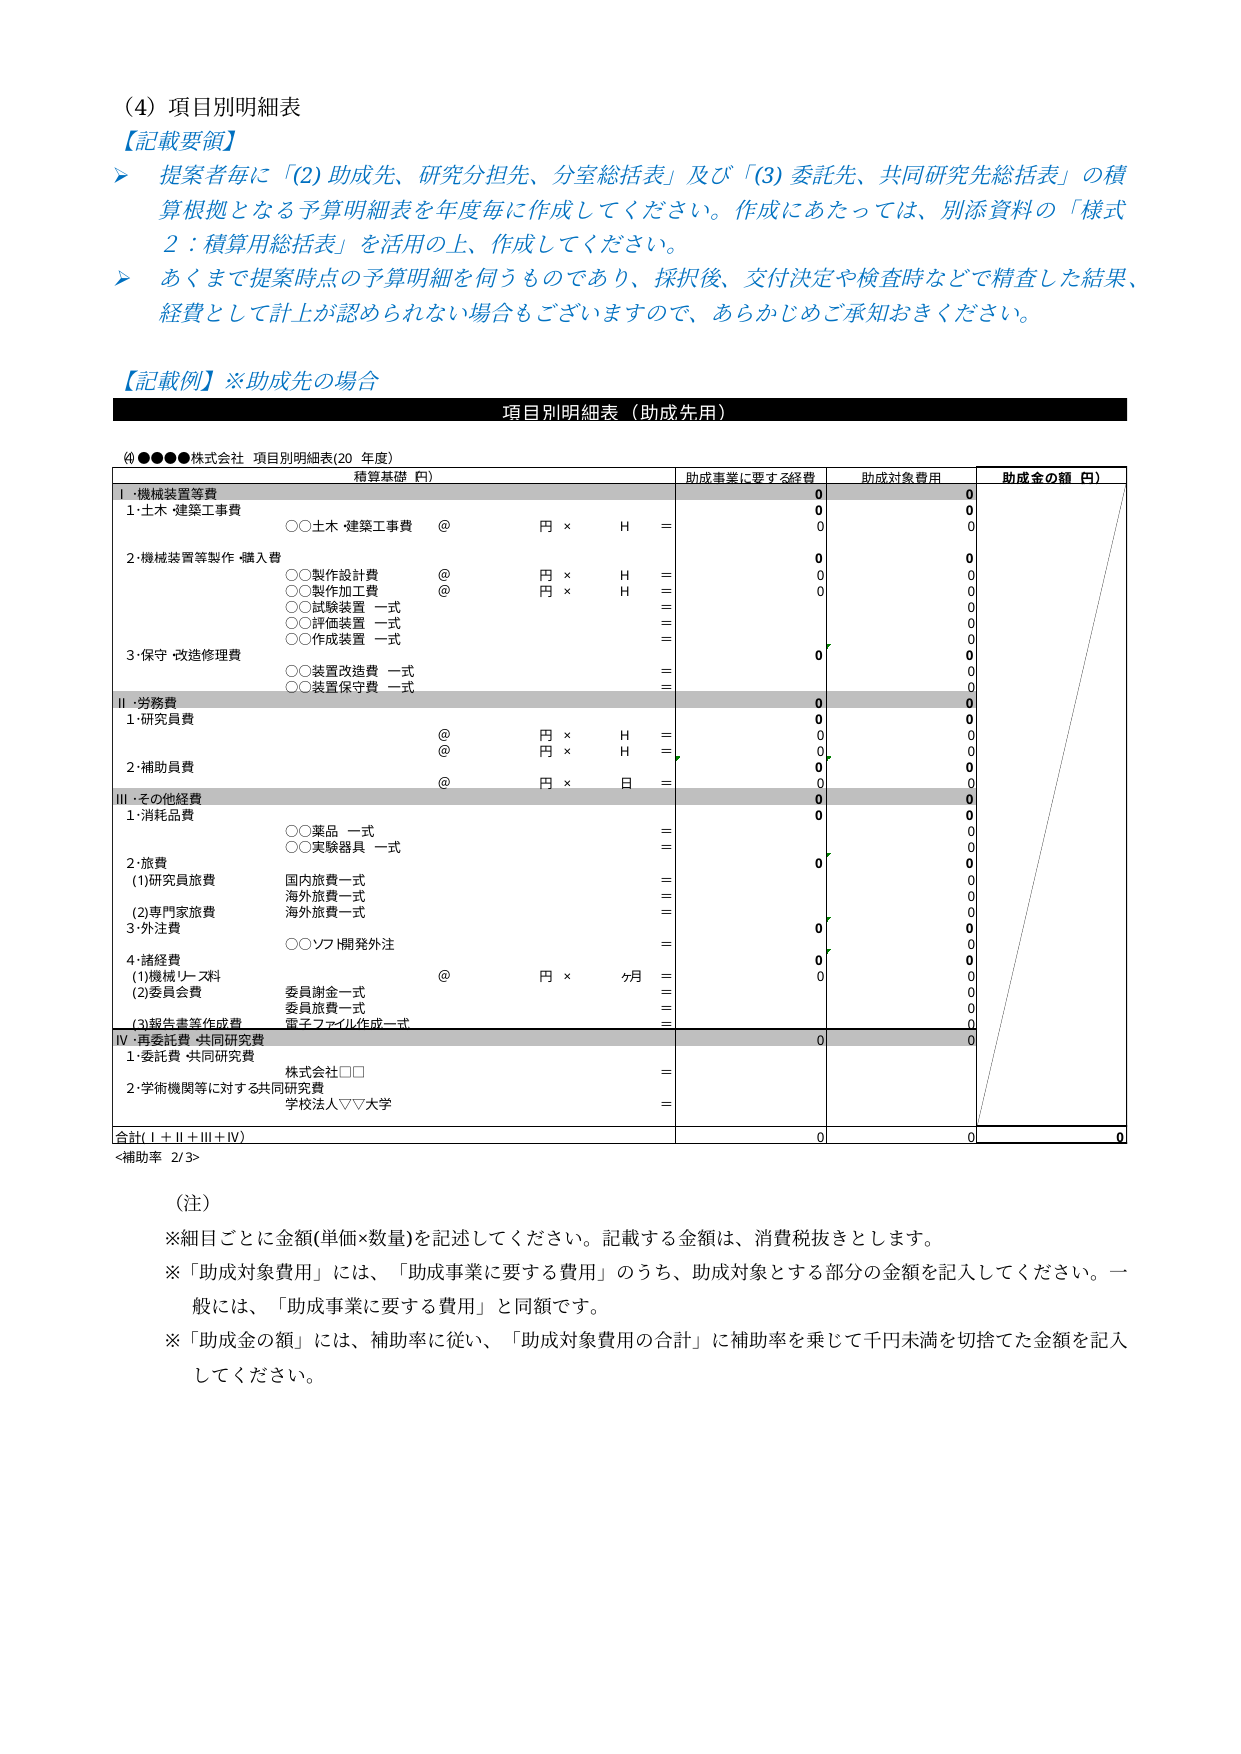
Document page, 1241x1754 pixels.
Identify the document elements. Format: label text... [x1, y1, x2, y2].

text （注） [165, 1185, 1128, 1220]
text 【記載要領】 [112, 123, 1128, 157]
list 提案者毎に「(2) 助成先、研究分担先、分室総括表」及び「(3) 委託先、共同研究先総括表」の積算根拠となる予算明細表を年度毎に作成してください。作成にあたっては、別添資料の「様式２：積算用総括表」を活用の上、作成してください。 [112, 157, 1128, 260]
text （4）項目別明細表 [112, 89, 1128, 123]
text ※「助成金の額」には、補助率に従い、「助成対象費用の合計」に補助率を乗じて千円未満を切捨てた金額を記入してください。 [165, 1322, 1128, 1391]
text ※「助成対象費用」には、「助成事業に要する費用」のうち、助成対象とする部分の金額を記入してください。一般には、「助成事業に要する費用」と同額です。 [165, 1254, 1128, 1322]
text ※細目ごとに金額(単価×数量)を記述してください。記載する金額は、消費税抜きとします。 [165, 1220, 1128, 1254]
list あくまで提案時点の予算明細を伺うものであり、採択後、交付決定や検査時などで精査した結果、経費として計上が認められない場合もございますので、あらかじめご承知おきください。 [112, 260, 1128, 329]
text 【記載例】※助成先の場合 [112, 363, 1128, 397]
